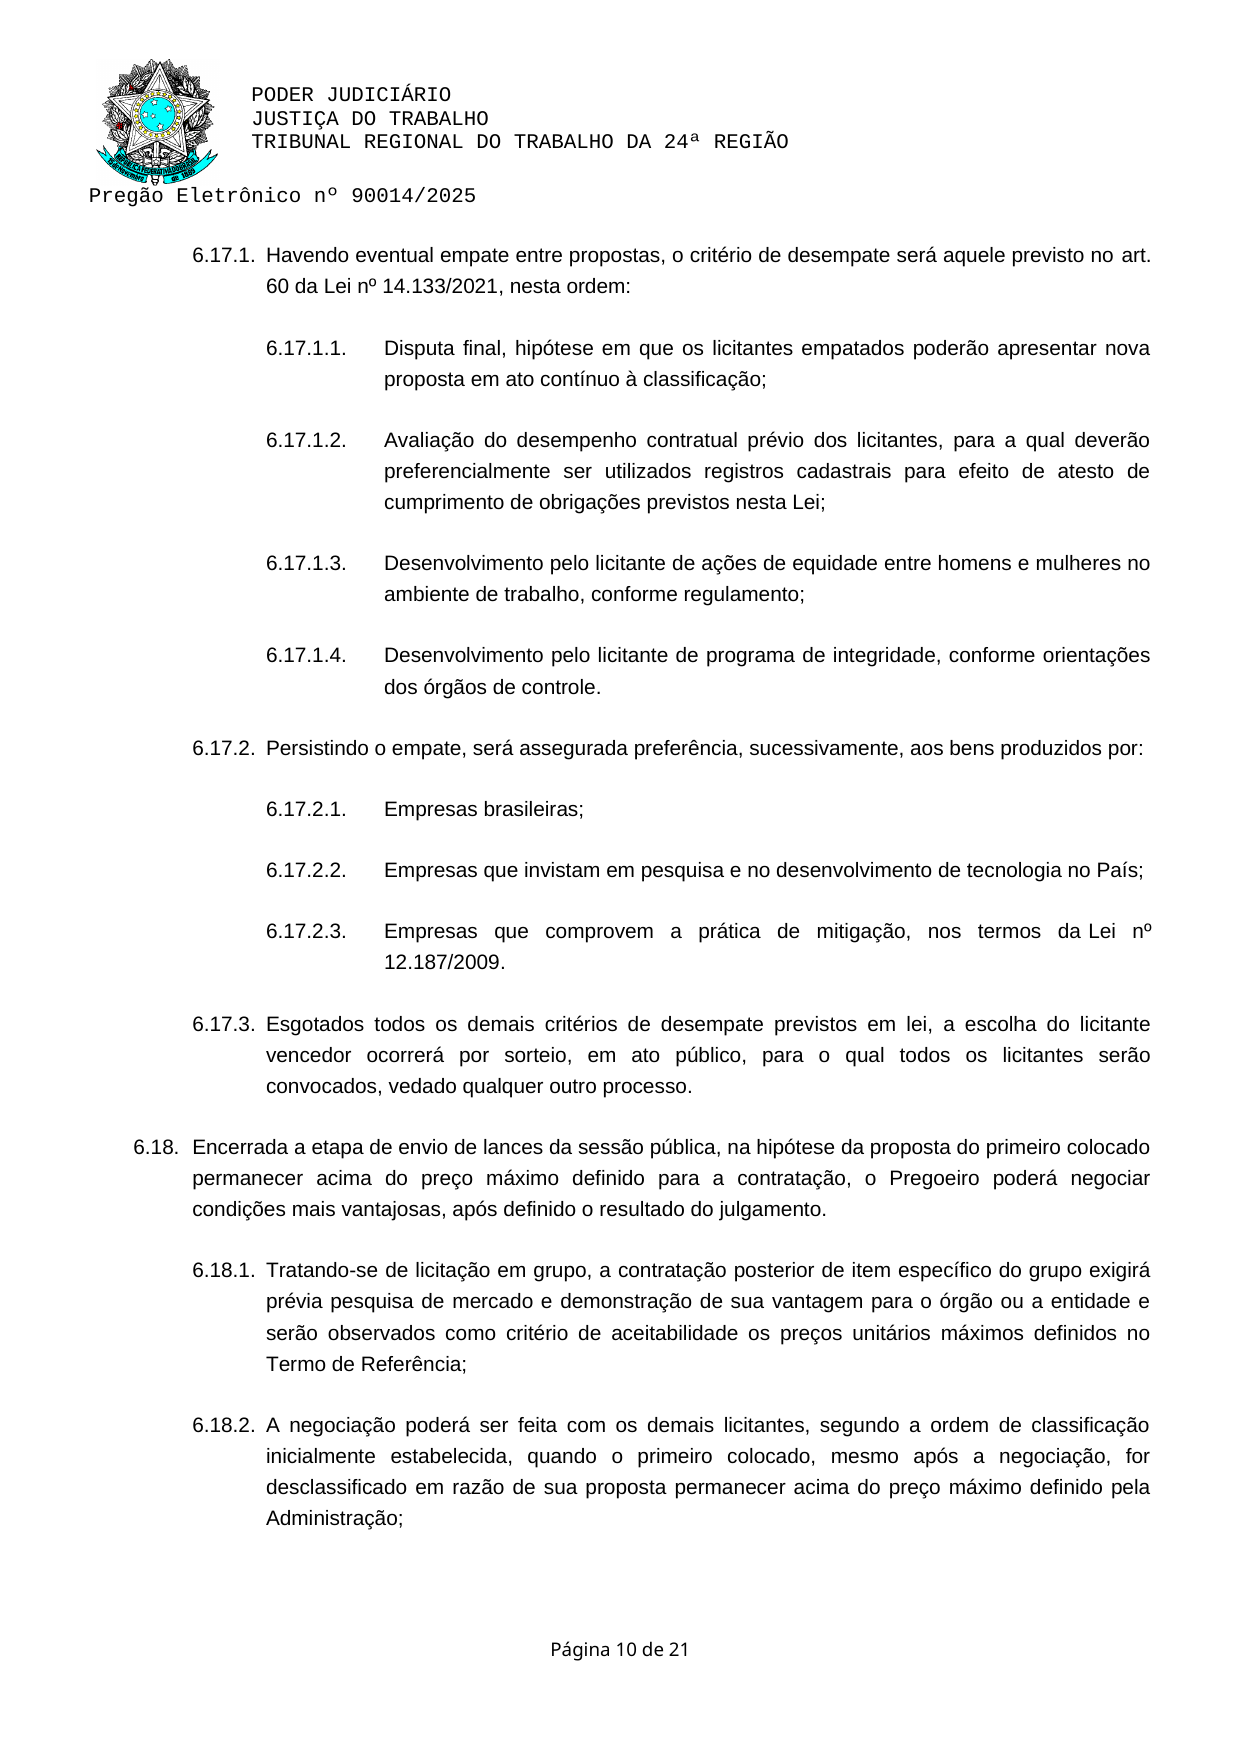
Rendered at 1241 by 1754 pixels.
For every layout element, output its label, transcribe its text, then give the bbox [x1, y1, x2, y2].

text Desenvolvimento pelo licitante de ações de equidade entre homens e mulheres no ambiente de trabalho, conforme regulamento; [266, 551, 1152, 606]
text Desenvolvimento pelo licitante de programa de integridade, conforme orientações dos órgãos de controle. [266, 643, 1152, 698]
text Disputa final, hipótese em que os licitantes empatados poderão apresentar nova proposta em ato contínuo à classificação; [266, 335, 1152, 390]
text Avaliação do desempenho contratual prévio dos licitantes, para a qual deverão preferencialmente ser utilizados registros cadastrais para efeito de atesto de cumprimento de obrigações previstos nesta Lei; [266, 428, 1152, 514]
list Havendo eventual empate entre propostas, o critério de desempate será aquele previsto no art. 60 da Lei nº 14.133/2021, nesta ordem: [192, 243, 1152, 298]
list Persistindo o empate, será assegurada preferência, sucessivamente, aos bens produzidos por: [192, 736, 1152, 759]
text Empresas brasileiras; [266, 797, 1152, 821]
list Esgotados todos os demais critérios de desempate previstos em lei, a escolha do licitante vencedor ocorrerá por sorteio, em ato público, para o qual todos os licitantes serão convocados, vedado qualquer outro processo. [192, 1011, 1152, 1098]
text Empresas que invistam em pesquisa e no desenvolvimento de tecnologia no País; [266, 858, 1152, 882]
list Tratando-se de licitação em grupo, a contratação posterior de item específico do grupo exigirá prévia pesquisa de mercado e demonstração de sua vantagem para o órgão ou a entidade e serão observados como critério de aceitabilidade os preços unitários máximos definidos no Termo de Referência; [192, 1258, 1152, 1376]
list A negociação poderá ser feita com os demais licitantes, segundo a ordem de classificação inicialmente estabelecida, quando o primeiro colocado, mesmo após a negociação, for desclassificado em razão de sua proposta permanecer acima do preço máximo definido pela Administração; [192, 1413, 1152, 1530]
text Empresas que comprovem a prática de mitigação, nos termos da Lei nº 12.187/2009. [266, 919, 1152, 974]
text Encerrada a etapa de envio de lances da sessão pública, na hipótese da proposta do primeiro colocado permanecer acima do preço máximo definido para a contratação, o Pregoeiro poderá negociar condições mais vantajosas, após definido o resultado do julgamento. [133, 1135, 1152, 1221]
picture [96, 59, 220, 186]
